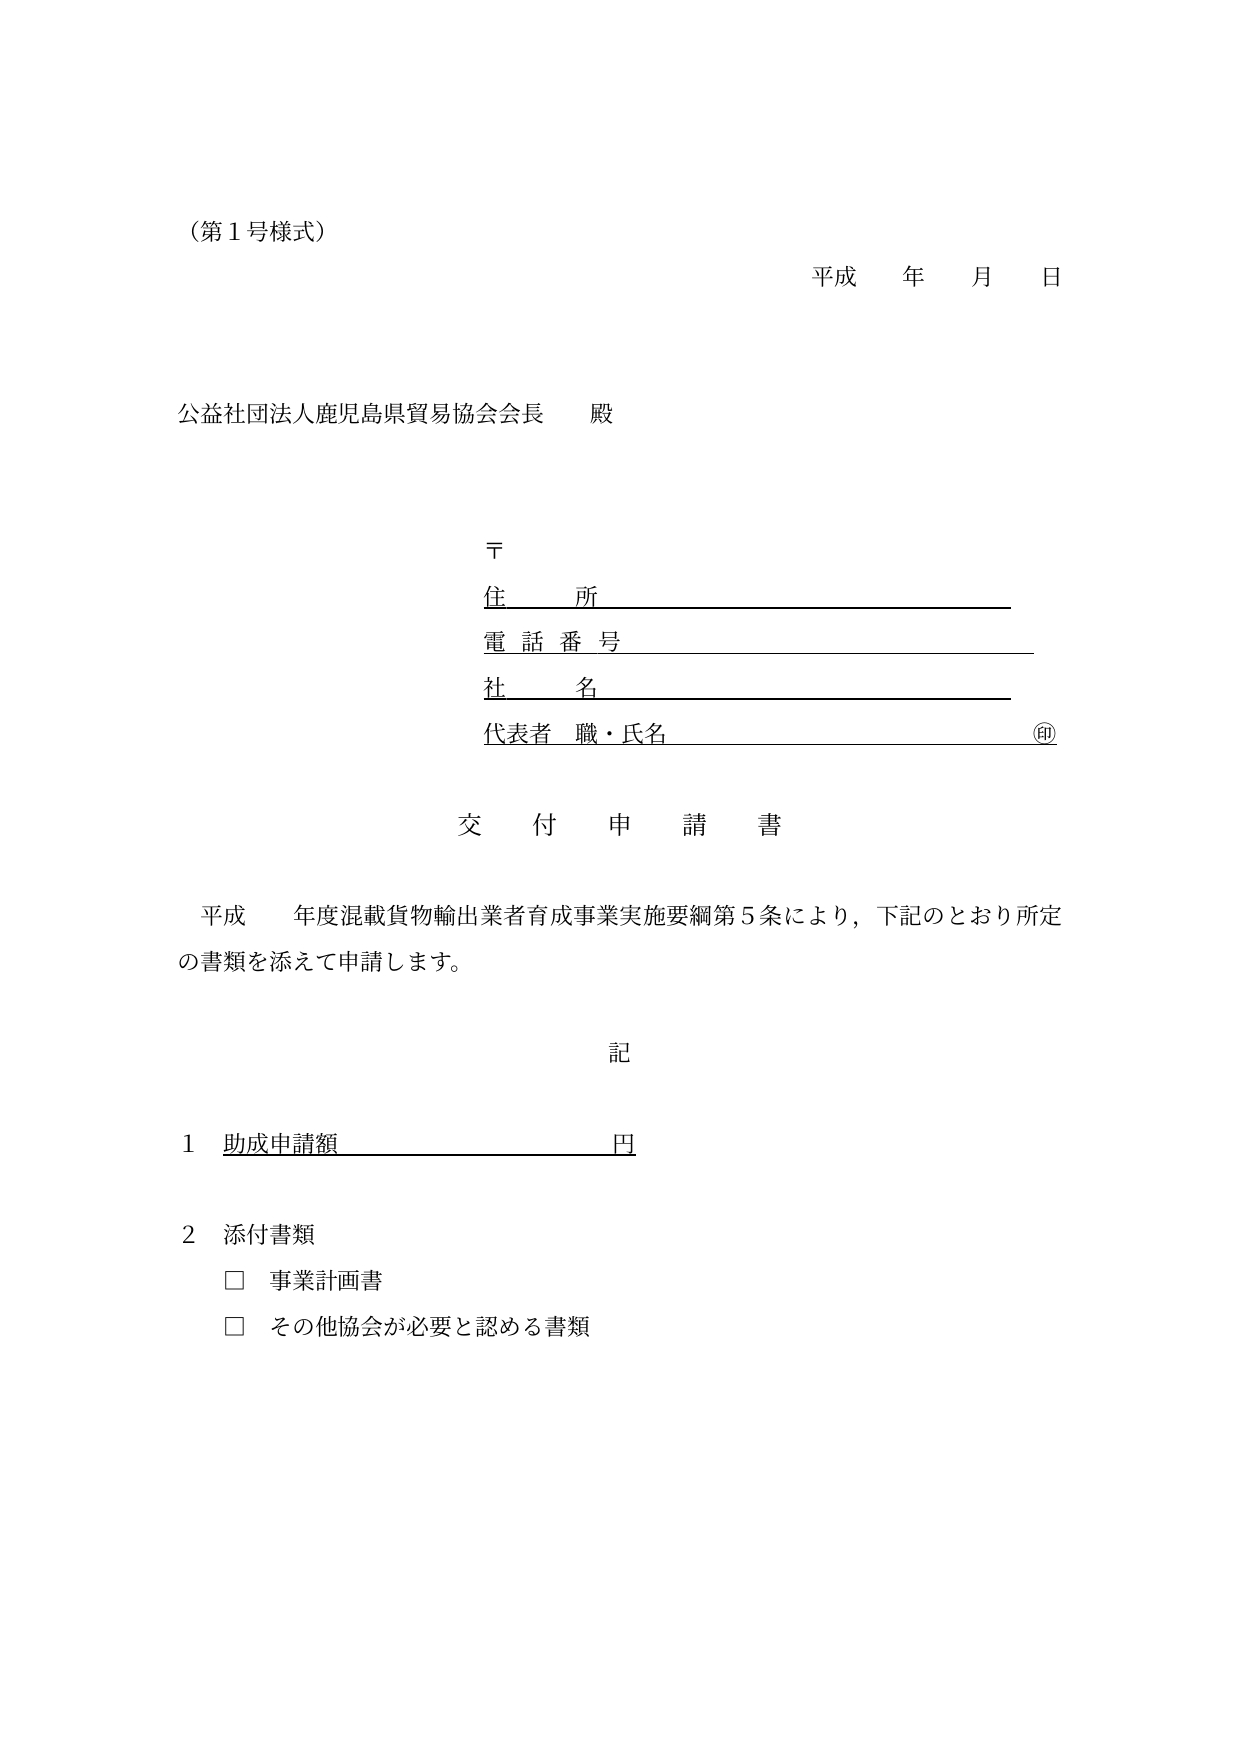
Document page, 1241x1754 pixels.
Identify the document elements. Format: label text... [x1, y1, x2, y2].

text 交 付 申 請 書 [177, 801, 1063, 846]
text 電話番号 [483, 618, 1063, 664]
text 公益社団法人鹿児島県貿易協会会長 殿 [177, 390, 1063, 436]
text 平成 年 月 日 [177, 253, 1063, 299]
text （第１号様式） [177, 207, 1063, 253]
text 社名 [483, 664, 1063, 709]
text □ その他協会が必要と認める書類 [177, 1302, 1063, 1348]
text 〒 [483, 527, 1063, 572]
text □ 事業計画書 [177, 1257, 1063, 1302]
subtitle 記 [177, 1029, 1063, 1074]
text １ 助成申請額 円 [177, 1120, 1063, 1166]
text 住所 [483, 572, 1063, 618]
text 代表者 職・氏名 ㊞ [483, 709, 1063, 755]
text 平成 年度混載貨物輸出業者育成事業実施要綱第５条により，下記のとおり所定の書類を添えて申請します。 [177, 892, 1063, 983]
text ２ 添付書類 [177, 1211, 1063, 1257]
